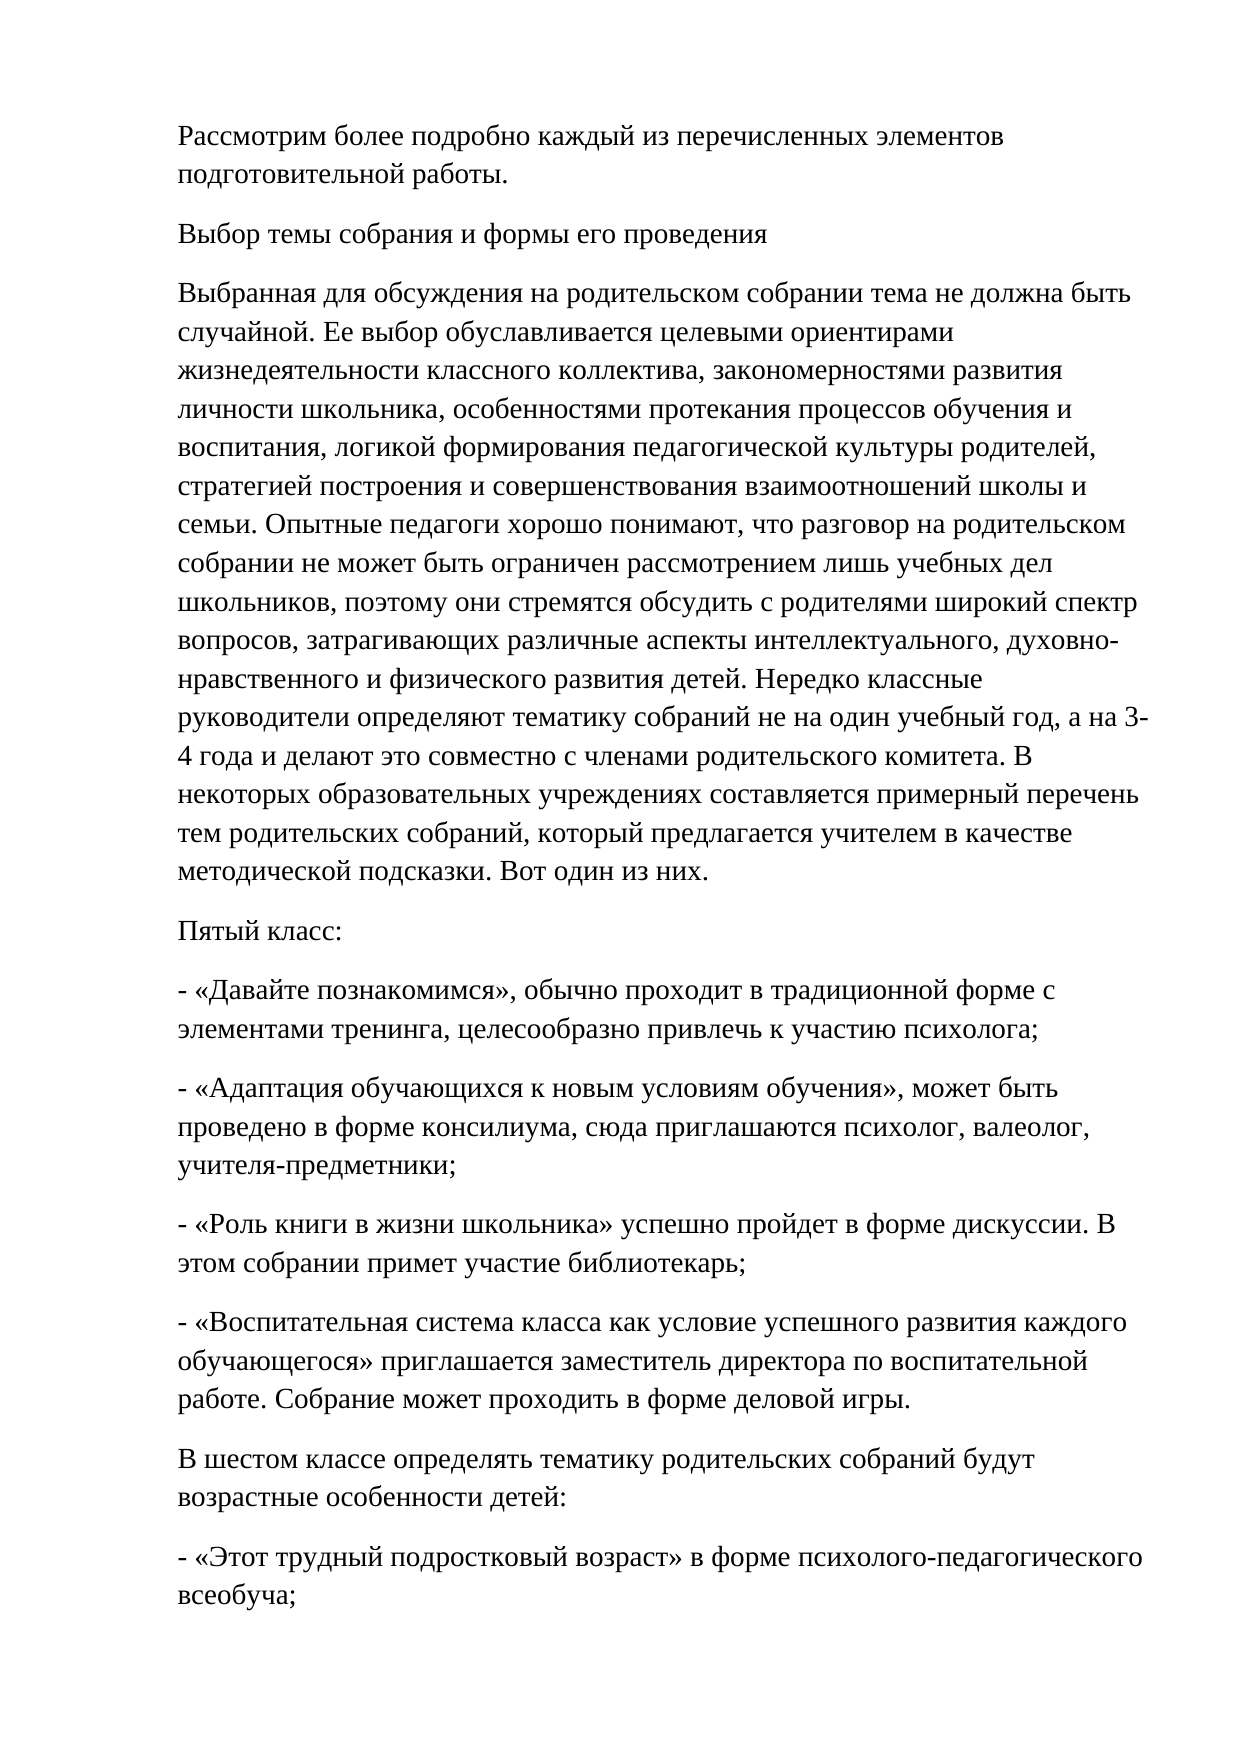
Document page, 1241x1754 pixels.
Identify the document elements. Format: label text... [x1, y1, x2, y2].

text - «Адаптация обучающихся к новым условиям обучения», может быть проведено в форме консилиума, сюда приглашаются психолог, валеолог, учителя-предметники; [177, 1070, 1152, 1181]
text В шестом классе определять тематику родительских собраний будут возрастные особенности детей: [177, 1441, 1152, 1513]
text Пятый класс: [177, 913, 1152, 946]
text Выбранная для обсуждения на родительском собрании тема не должна быть случайной. Ее выбор обуславливается целевыми ориентирами жизнедеятельности классного коллектива, закономерностями развития личности школьника, особенностями протекания процессов обучения и воспитания, логикой формирования педагогической культуры родителей, стратегией построения и совершенствования взаимоотношений школы и семьи. Опытные педагоги хорошо понимают, что разговор на родительском собрании не может быть ограничен рассмотрением лишь учебных дел школьников, поэтому они стремятся обсудить с родителями широкий спектр вопросов, затрагивающих различные аспекты интеллектуального, духовно-нравственного и физического развития детей. Нередко классные руководители определяют тематику собраний не на один учебный год, а на 3-4 года и делают это совместно с членами родительского комитета. В некоторых образовательных учреждениях составляется примерный перечень тем родительских собраний, который предлагается учителем в качестве методической подсказки. Вот один из них. [177, 275, 1152, 887]
text - «Воспитательная система класса как условие успешного развития каждого обучающегося» приглашается заместитель директора по воспитательной работе. Собрание может проходить в форме деловой игры. [177, 1304, 1152, 1415]
text Рассмотрим более подробно каждый из перечисленных элементов подготовительной работы. [177, 118, 1152, 190]
text - «Роль книги в жизни школьника» успешно пройдет в форме дискуссии. В этом собрании примет участие библиотекарь; [177, 1207, 1152, 1279]
text - «Этот трудный подростковый возраст» в форме психолого-педагогического всеобуча; [177, 1539, 1152, 1611]
text - «Давайте познакомимся», обычно проходит в традиционной форме с элементами тренинга, целесообразно привлечь к участию психолога; [177, 972, 1152, 1044]
text Выбор темы собрания и формы его проведения [177, 216, 1152, 249]
